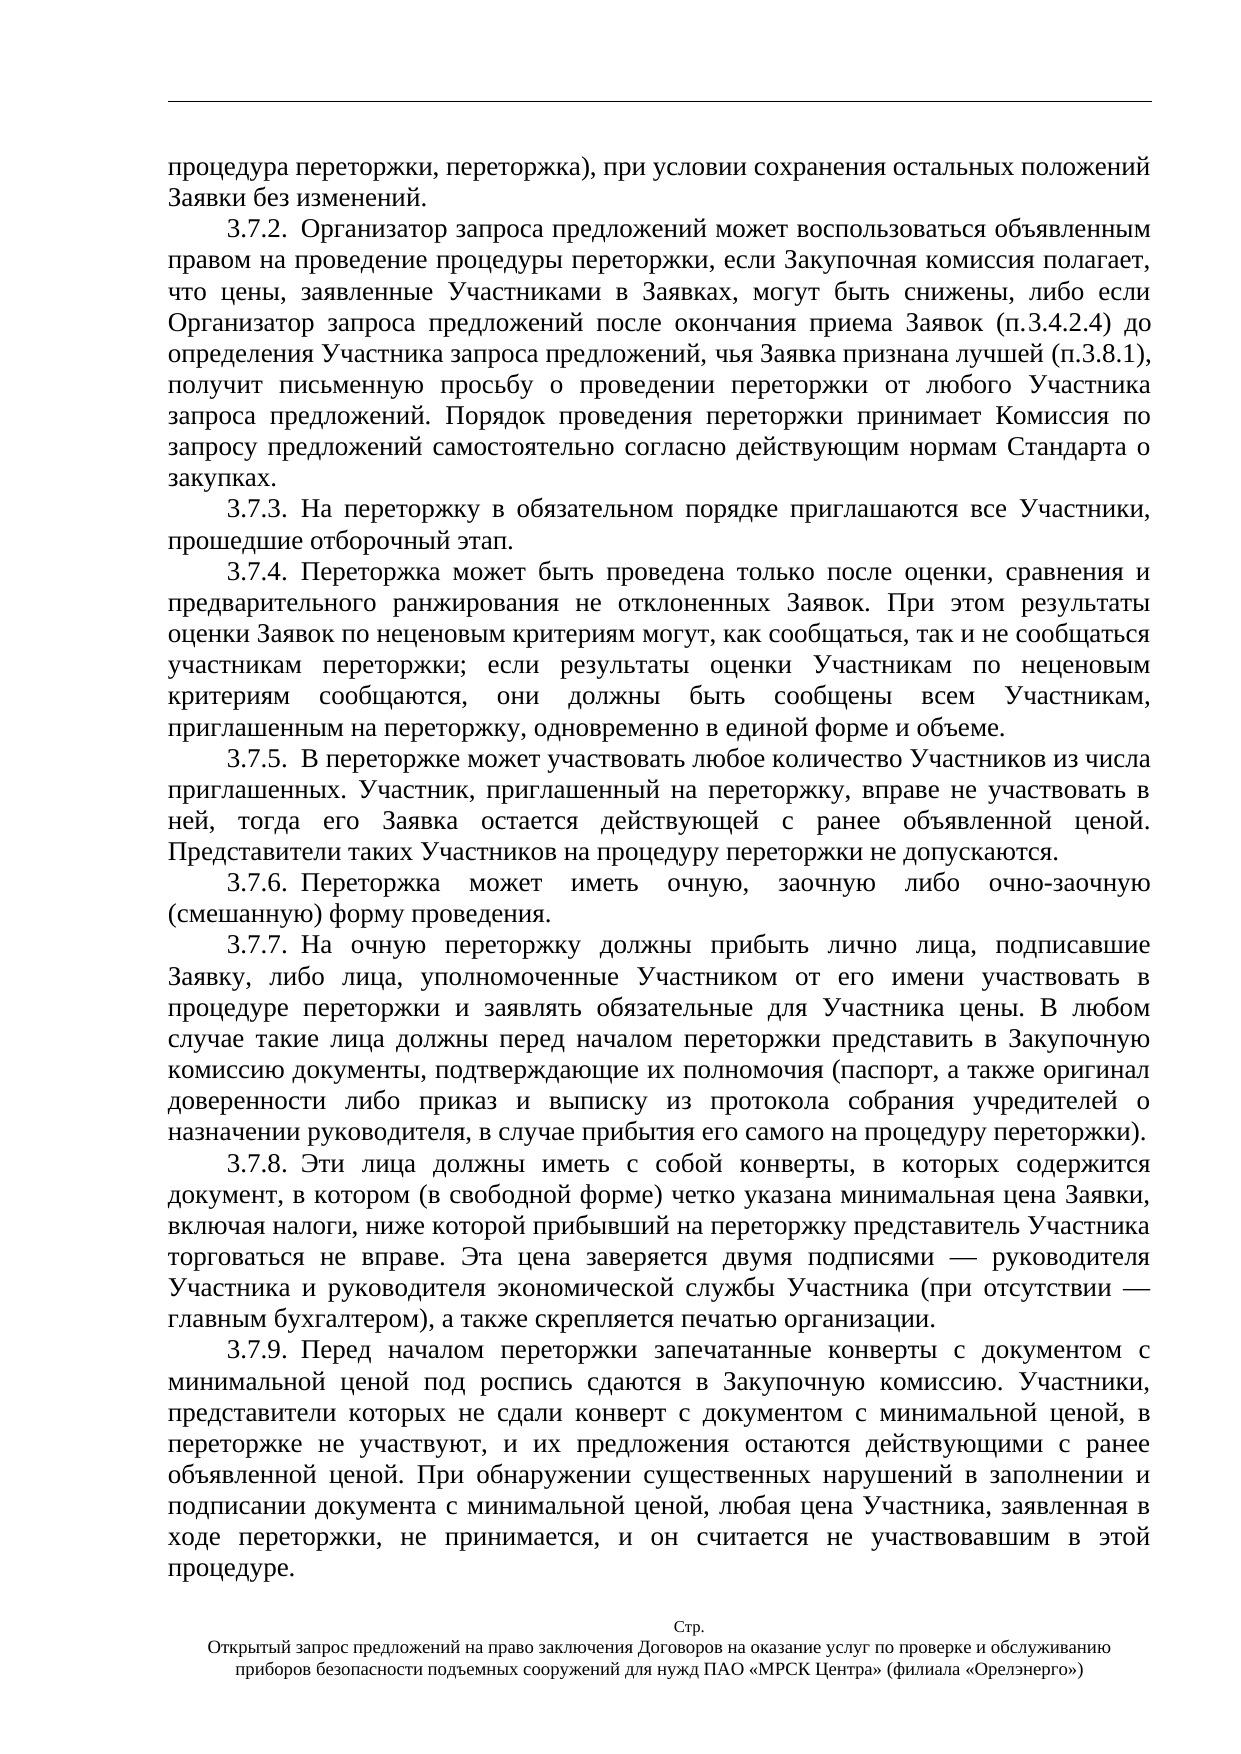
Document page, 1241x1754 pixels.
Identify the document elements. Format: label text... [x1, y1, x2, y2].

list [168, 150, 1152, 212]
list Переторжка может иметь очную, заочную либо очно-заочную (смешанную) форму проведения. [168, 866, 1152, 929]
list Переторжка может быть проведена только после оценки, сравнения и предварительного ранжирования не отклоненных Заявок. При этом результаты оценки Заявок по неценовым критериям могут, как сообщаться, так и не сообщаться участникам переторжки; если результаты оценки Участникам по неценовым критериям сообщаются, они должны быть сообщены всем Участникам, приглашенным на переторжку, одновременно в единой форме и объеме. [168, 555, 1152, 742]
list На очную переторжку должны прибыть лично лица, подписавшие Заявку, либо лица, уполномоченные Участником от его имени участвовать в процедуре переторжки и заявлять обязательные для Участника цены. В любом случае такие лица должны перед началом переторжки представить в Закупочную комиссию документы, подтверждающие их полномочия (паспорт, а также оригинал доверенности либо приказ и выписку из протокола собрания учредителей о назначении руководителя, в случае прибытия его самого на процедуру переторжки). [168, 929, 1152, 1147]
list На переторжку в обязательном порядке приглашаются все Участники, прошедшие отборочный этап. [168, 493, 1152, 555]
list Перед началом переторжки запечатанные конверты с документом с минимальной ценой под роспись сдаются в Закупочную комиссию. Участники, представители которых не сдали конверт с документом с минимальной ценой, в переторжке не участвуют, и их предложения остаются действующими с ранее объявленной ценой. При обнаружении существенных нарушений в заполнении и подписании документа с минимальной ценой, любая цена Участника, заявленная в ходе переторжки, не принимается, и он считается не участвовавшим в этой процедуре. [168, 1333, 1152, 1583]
list Организатор запроса предложений может воспользоваться объявленным правом на проведение процедуры переторжки, если Закупочная комиссия полагает, что цены, заявленные Участниками в Заявках, могут быть снижены, либо если Организатор запроса предложений после окончания приема Заявок (п.3.4.2.4) до определения Участника запроса предложений, чья Заявка признана лучшей (п.3.8.1), получит письменную просьбу о проведении переторжки от любого Участника запроса предложений. Порядок проведения переторжки принимает Комиссия по запросу предложений самостоятельно согласно действующим нормам Стандарта о закупках. [168, 212, 1152, 493]
list В переторжке может участвовать любое количество Участников из числа приглашенных. Участник, приглашенный на переторжку, вправе не участвовать в ней, тогда его Заявка остается действующей с ранее объявленной ценой. Представители таких Участников на процедуру переторжки не допускаются. [168, 742, 1152, 866]
list Эти лица должны иметь с собой конверты, в которых содержится документ, в котором (в свободной форме) четко указана минимальная цена Заявки, включая налоги, ниже которой прибывший на переторжку представитель Участника торговаться не вправе. Эта цена заверяется двумя подписями — руководителя Участника и руководителя экономической службы Участника (при отсутствии — главным бухгалтером), а также скрепляется печатью организации. [168, 1147, 1152, 1333]
